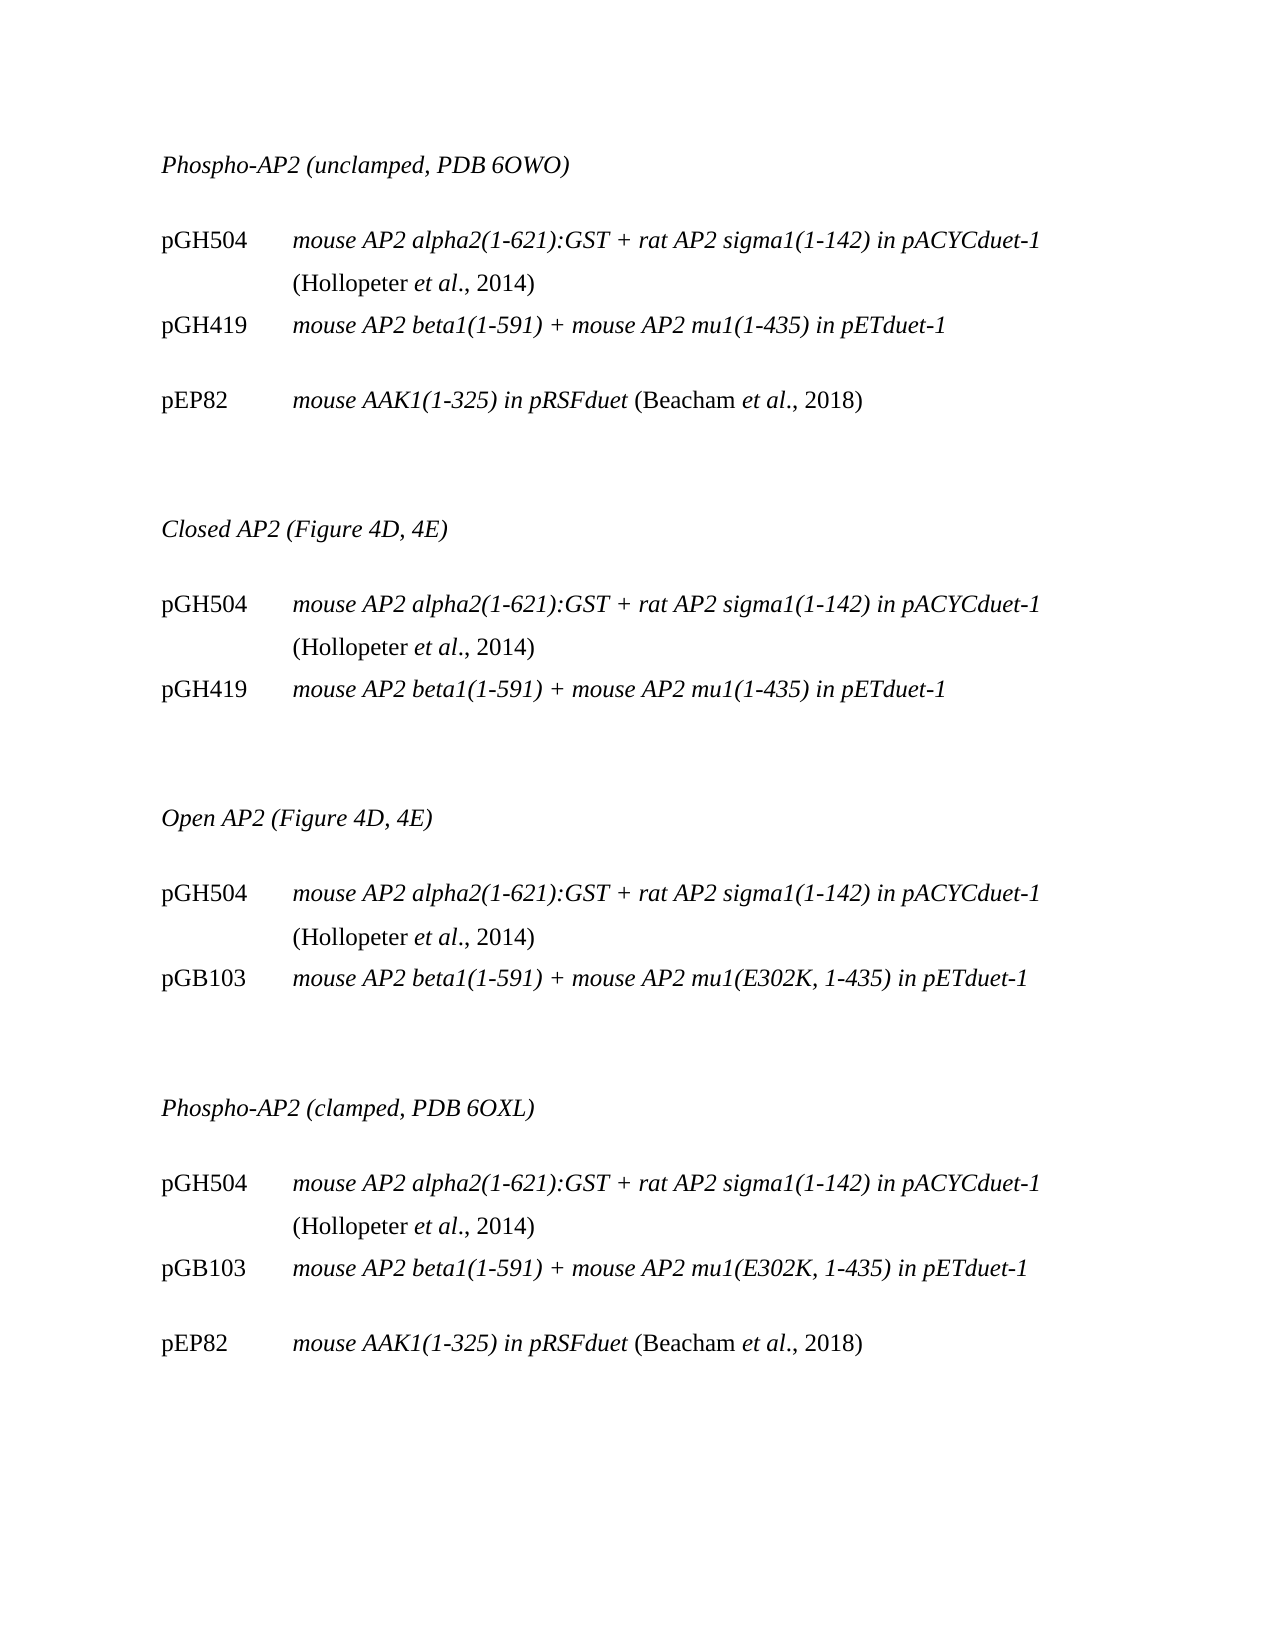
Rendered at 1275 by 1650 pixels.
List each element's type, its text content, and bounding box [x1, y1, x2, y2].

table_cell pEP82 [150, 385, 281, 514]
table_cell mouse AP2 beta1(1-591) + mouse AP2 mu1(E302K, 1-435) in pETduet-1 [281, 964, 1096, 1093]
table_cell Phospho-AP2 (unclamped, PDB 6OWO) [150, 150, 1096, 225]
table_cell mouse AP2 beta1(1-591) + mouse AP2 mu1(1-435) in pETduet-1 [281, 674, 1096, 803]
table_cell Phospho-AP2 (clamped, PDB 6OXL) [150, 1093, 1096, 1168]
table_cell mouse AP2 alpha2(1-621):GST + rat AP2 sigma1(1-142) in pACYCduet-1 (Hollopeter et al., 2014) [281, 879, 1096, 963]
table_cell pGB103 [150, 1253, 281, 1328]
table_cell Closed AP2 (Figure 4D, 4E) [150, 514, 1096, 589]
table_cell mouse AP2 alpha2(1-621):GST + rat AP2 sigma1(1-142) in pACYCduet-1 (Hollopeter et al., 2014) [281, 1168, 1096, 1253]
table_cell mouse AAK1(1-325) in pRSFduet (Beacham et al., 2018) [281, 385, 1096, 514]
table_cell pGH504 [150, 225, 281, 310]
table_cell pGH504 [150, 879, 281, 963]
table_cell pGH419 [150, 674, 281, 803]
table_cell pEP82 [150, 1328, 281, 1457]
table_cell mouse AP2 alpha2(1-621):GST + rat AP2 sigma1(1-142) in pACYCduet-1 (Hollopeter et al., 2014) [281, 589, 1096, 674]
table_cell pGH504 [150, 589, 281, 674]
table_cell pGH419 [150, 310, 281, 385]
table_cell mouse AP2 alpha2(1-621):GST + rat AP2 sigma1(1-142) in pACYCduet-1 (Hollopeter et al., 2014) [281, 225, 1096, 310]
table_cell pGB103 [150, 964, 281, 1093]
table_cell mouse AP2 beta1(1-591) + mouse AP2 mu1(1-435) in pETduet-1 [281, 310, 1096, 385]
table_cell mouse AP2 beta1(1-591) + mouse AP2 mu1(E302K, 1-435) in pETduet-1 [281, 1253, 1096, 1328]
table_cell mouse AAK1(1-325) in pRSFduet (Beacham et al., 2018) [281, 1328, 1096, 1457]
table_cell Open AP2 (Figure 4D, 4E) [150, 804, 1096, 878]
table_cell pGH504 [150, 1168, 281, 1253]
